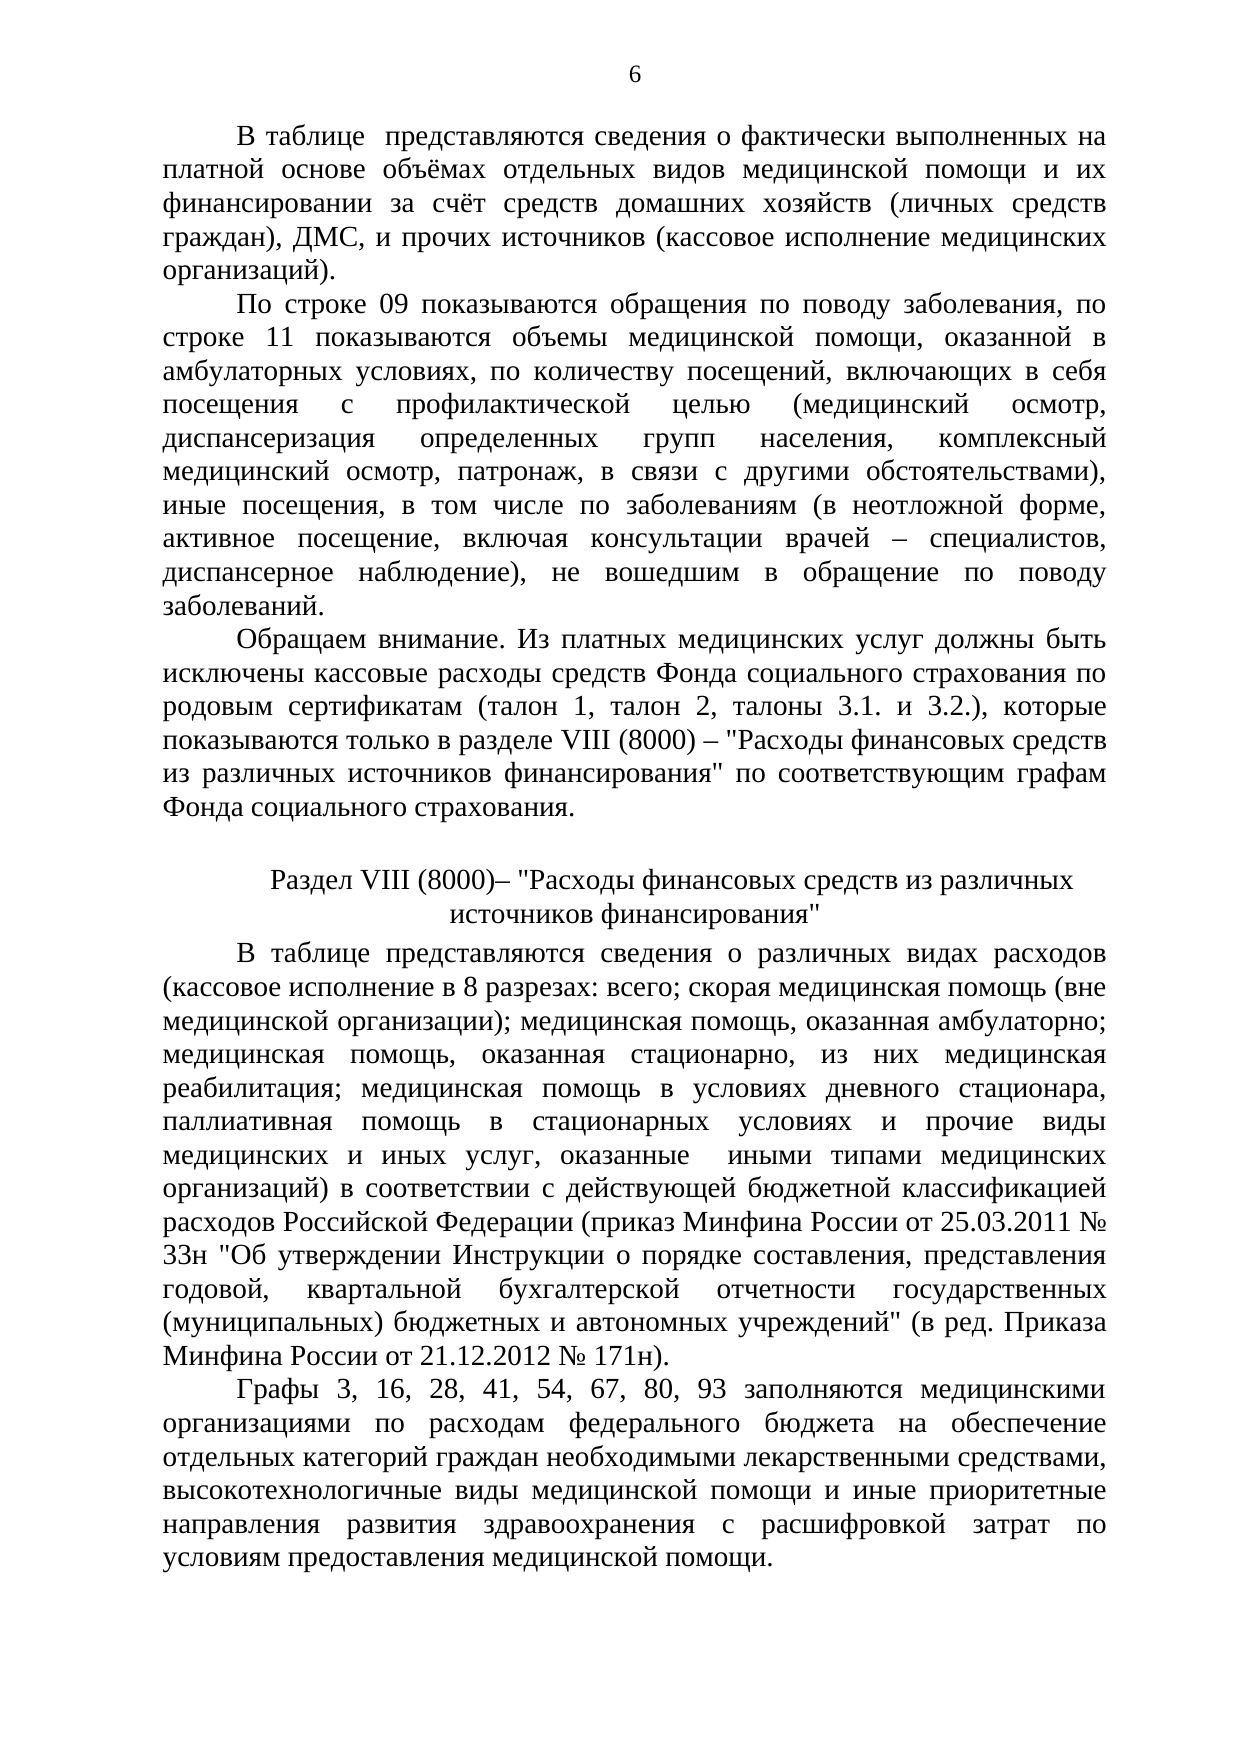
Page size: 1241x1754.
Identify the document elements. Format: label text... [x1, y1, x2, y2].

text Графы 3, 16, 28, 41, 54, 67, 80, 93 заполняются медицинскими организациями по расходам федерального бюджета на обеспечение отдельных категорий граждан необходимыми лекарственными средствами, высокотехнологичные виды медицинской помощи и иные приоритетные направления развития здравоохранения с расшифровкой затрат по условиям предоставления медицинской помощи. [162, 1372, 1107, 1573]
text Раздел VIII (8000)– "Расходы финансовых средств из различных источников финансирования" [162, 862, 1107, 929]
text Обращаем внимание. Из платных медицинских услуг должны быть исключены кассовые расходы средств Фонда социального страхования по родовым сертификатам (талон 1, талон 2, талоны 3.1. и 3.2.), которые показываются только в разделе VIII (8000) – "Расходы финансовых средств из различных источников финансирования" по соответствующим графам Фонда социального страхования. [162, 621, 1107, 822]
text В таблице представляются сведения о различных видах расходов (кассовое исполнение в 8 разрезах: всего; скорая медицинская помощь (вне медицинской организации); медицинская помощь, оказанная амбулаторно; медицинская помощь, оказанная стационарно, из них медицинская реабилитация; медицинская помощь в условиях дневного стационара, паллиативная помощь в стационарных условиях и прочие виды медицинских и иных услуг, оказанные иными типами медицинских организаций) в соответствии с действующей бюджетной классификацией расходов Российской Федерации (приказ Минфина России от 25.03.2011 № 33н "Об утверждении Инструкции о порядке составления, представления годовой, квартальной бухгалтерской отчетности государственных (муниципальных) бюджетных и автономных учреждений" (в ред. Приказа Минфина России от 21.12.2012 № 171н). [162, 936, 1107, 1372]
text В таблице представляются сведения о фактически выполненных на платной основе объёмах отдельных видов медицинской помощи и их финансировании за счёт средств домашних хозяйств (личных средств граждан), ДМС, и прочих источников (кассовое исполнение медицинских организаций). [162, 118, 1107, 286]
text По строке 09 показываются обращения по поводу заболевания, по строке 11 показываются объемы медицинской помощи, оказанной в амбулаторных условиях, по количеству посещений, включающих в себя посещения с профилактической целью (медицинский осмотр, диспансеризация определенных групп населения, комплексный медицинский осмотр, патронаж, в связи с другими обстоятельствами), иные посещения, в том числе по заболеваниям (в неотложной форме, активное посещение, включая консультации врачей – специалистов, диспансерное наблюдение), не вошедшим в обращение по поводу заболеваний. [162, 286, 1107, 621]
